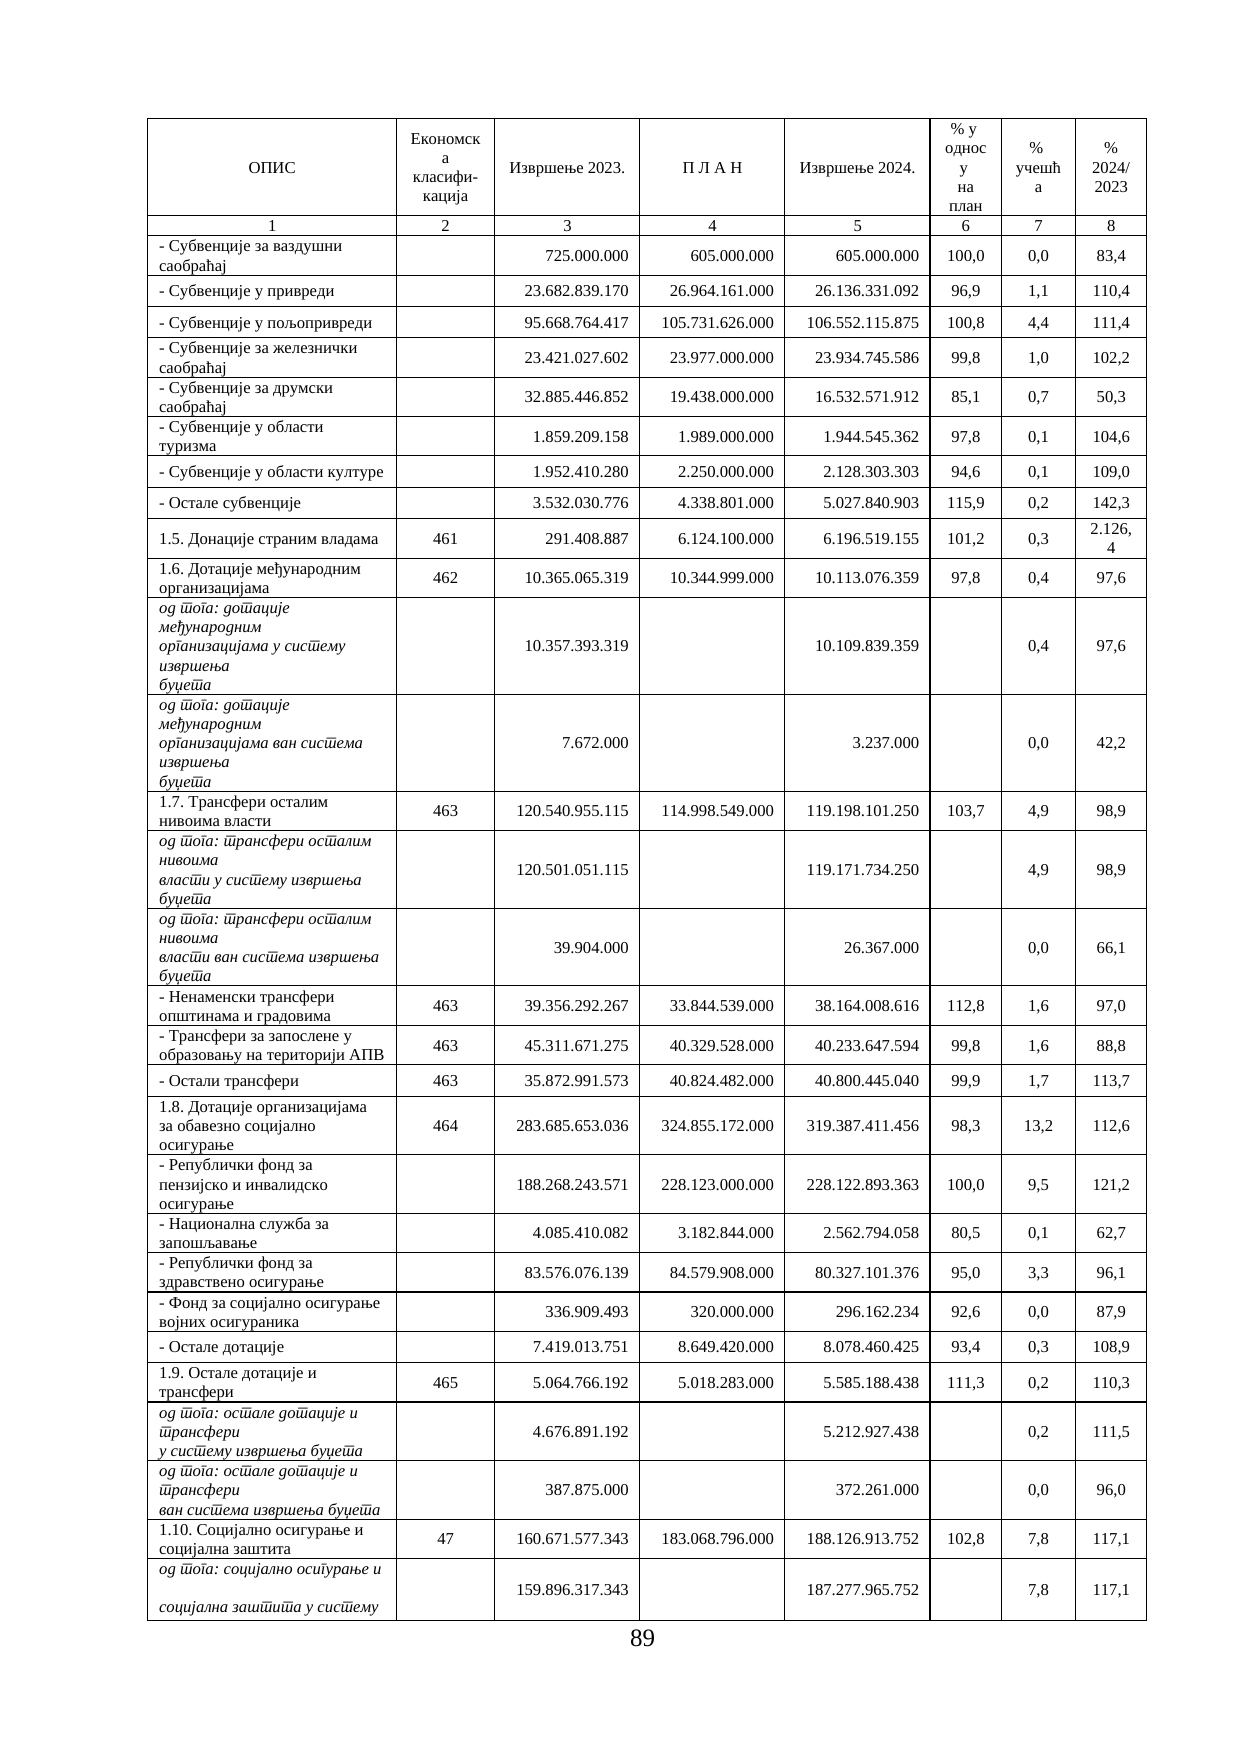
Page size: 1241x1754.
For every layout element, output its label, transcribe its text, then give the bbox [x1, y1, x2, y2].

table_cell 4,9 [1002, 831, 1075, 908]
table_cell [397, 1214, 494, 1252]
table_cell 100,8 [931, 307, 1001, 337]
table_cell 228.122.893.363 [785, 1155, 929, 1213]
table_cell [931, 831, 1001, 908]
table_cell 97,6 [1076, 598, 1146, 694]
table_cell [397, 307, 494, 337]
table_cell 324.855.172.000 [640, 1097, 784, 1154]
table_cell 1,6 [1002, 986, 1075, 1025]
table_cell 5.585.188.438 [785, 1363, 929, 1401]
table_cell 10.113.076.359 [785, 559, 929, 597]
table_cell 121,2 [1076, 1155, 1146, 1213]
table_cell 97,8 [931, 559, 1001, 597]
table_cell 1.10. Социјално осигурање и социјална заштита [148, 1520, 396, 1558]
table_cell 112,6 [1076, 1097, 1146, 1154]
table_cell 104,6 [1076, 417, 1146, 455]
table_cell 3,3 [1002, 1253, 1075, 1291]
table_cell 120.501.051.115 [495, 831, 639, 908]
table_cell 26.964.161.000 [640, 276, 784, 306]
table_cell [397, 338, 494, 377]
table_cell [397, 1293, 494, 1331]
table_cell 0,0 [1002, 236, 1075, 274]
table_cell 3.237.000 [785, 695, 929, 791]
table_cell [397, 488, 494, 518]
table_cell 99,8 [931, 1026, 1001, 1064]
table_cell 160.671.577.343 [495, 1520, 639, 1558]
table_cell 7.672.000 [495, 695, 639, 791]
table_cell 40.800.445.040 [785, 1065, 929, 1096]
table_cell 4 [640, 216, 784, 235]
table_cell 13,2 [1002, 1097, 1075, 1154]
table_cell 0,0 [1002, 1461, 1075, 1518]
table_cell 84.579.908.000 [640, 1253, 784, 1291]
table_cell 188.126.913.752 [785, 1520, 929, 1558]
table_cell 110,4 [1076, 276, 1146, 306]
table_cell 3.182.844.000 [640, 1214, 784, 1252]
table_cell 35.872.991.573 [495, 1065, 639, 1096]
table_cell 120.540.955.115 [495, 792, 639, 830]
table_cell 462 [397, 559, 494, 597]
table_cell 463 [397, 792, 494, 830]
table_cell 3.532.030.776 [495, 488, 639, 518]
table_cell 33.844.539.000 [640, 986, 784, 1025]
table_cell 463 [397, 1026, 494, 1064]
table_cell - Субвенције за ваздушни саобраћај [148, 236, 396, 274]
table_cell 1.8. Дотације организацијама за обавезно социјално осигурање [148, 1097, 396, 1154]
table_cell 4,4 [1002, 307, 1075, 337]
table_cell 464 [397, 1097, 494, 1154]
table_cell 10.344.999.000 [640, 559, 784, 597]
table_cell 99,8 [931, 338, 1001, 377]
table_cell 5.018.283.000 [640, 1363, 784, 1401]
table_cell 4,9 [1002, 792, 1075, 830]
table_cell 336.909.493 [495, 1293, 639, 1331]
table_cell 0,2 [1002, 1403, 1075, 1460]
table_cell 2.250.000.000 [640, 456, 784, 487]
table_cell 188.268.243.571 [495, 1155, 639, 1213]
table_cell 5.027.840.903 [785, 488, 929, 518]
table_cell 8.078.460.425 [785, 1332, 929, 1362]
table_cell 8 [1076, 216, 1146, 235]
table_cell 26.136.331.092 [785, 276, 929, 306]
table_cell 159.896.317.343 [495, 1559, 639, 1620]
table_cell 95.668.764.417 [495, 307, 639, 337]
table_cell 142,3 [1076, 488, 1146, 518]
table_cell [931, 598, 1001, 694]
table_cell [397, 1403, 494, 1460]
table_cell 4.676.891.192 [495, 1403, 639, 1460]
table_cell [640, 1559, 784, 1620]
table_cell [397, 1155, 494, 1213]
table_cell од тога: остале дотације и трансфери у систему извршења буџета [148, 1403, 396, 1460]
table_cell 23.934.745.586 [785, 338, 929, 377]
table_cell 108,9 [1076, 1332, 1146, 1362]
table_cell 2.126,4 [1076, 519, 1146, 557]
table_cell 10.357.393.319 [495, 598, 639, 694]
table_cell 50,3 [1076, 378, 1146, 416]
table_cell - Субвенције за железнички саобраћај [148, 338, 396, 377]
table_cell - Субвенције у области културе [148, 456, 396, 487]
table_cell 0,2 [1002, 1363, 1075, 1401]
table_cell 725.000.000 [495, 236, 639, 274]
table_cell 463 [397, 1065, 494, 1096]
table_cell од тога: трансфери осталим нивоима власти ван система извршења буџета [148, 909, 396, 985]
table_cell 23.977.000.000 [640, 338, 784, 377]
table_cell 6.196.519.155 [785, 519, 929, 557]
table_cell 0,1 [1002, 456, 1075, 487]
table_cell 32.885.446.852 [495, 378, 639, 416]
table_cell 1,6 [1002, 1026, 1075, 1064]
table_cell 111,4 [1076, 307, 1146, 337]
table_cell 465 [397, 1363, 494, 1401]
table_cell 40.233.647.594 [785, 1026, 929, 1064]
table_cell 100,0 [931, 236, 1001, 274]
table_cell [397, 1332, 494, 1362]
table_cell 372.261.000 [785, 1461, 929, 1518]
table_cell - Фонд за социјално осигурање војних осигураника [148, 1293, 396, 1331]
table_cell - Субвенције за друмски саобраћај [148, 378, 396, 416]
table_cell 39.356.292.267 [495, 986, 639, 1025]
table_cell 461 [397, 519, 494, 557]
table_cell 40.824.482.000 [640, 1065, 784, 1096]
table_cell 4.085.410.082 [495, 1214, 639, 1252]
table_cell [397, 1253, 494, 1291]
table_cell - Републички фонд за здравствено осигурање [148, 1253, 396, 1291]
table_cell [397, 236, 494, 274]
table_cell 97,8 [931, 417, 1001, 455]
table_cell 97,6 [1076, 559, 1146, 597]
table_cell 296.162.234 [785, 1293, 929, 1331]
table_cell 10.109.839.359 [785, 598, 929, 694]
table_cell 47 [397, 1520, 494, 1558]
table_cell - Остале дотације [148, 1332, 396, 1362]
table_header П Л А Н [640, 119, 784, 215]
table_header Eкономскa класифи- кацијa [397, 119, 494, 215]
table_cell 0,2 [1002, 488, 1075, 518]
table_cell [397, 598, 494, 694]
table_cell 0,4 [1002, 559, 1075, 597]
table_cell 87,9 [1076, 1293, 1146, 1331]
table_cell - Ненаменски трансфери општинама и градовима [148, 986, 396, 1025]
table_cell од тога: трансфери осталим нивоима власти у систему извршења буџета [148, 831, 396, 908]
table_cell 98,9 [1076, 792, 1146, 830]
table_cell 98,9 [1076, 831, 1146, 908]
table_cell 1.952.410.280 [495, 456, 639, 487]
table_cell - Субвенције у области туризма [148, 417, 396, 455]
table_cell 80.327.101.376 [785, 1253, 929, 1291]
table_cell 99,9 [931, 1065, 1001, 1096]
table_cell 96,0 [1076, 1461, 1146, 1518]
table_cell 40.329.528.000 [640, 1026, 784, 1064]
table_cell [397, 417, 494, 455]
table_cell [397, 831, 494, 908]
table_cell 93,4 [931, 1332, 1001, 1362]
table_cell 6 [931, 216, 1001, 235]
table_cell 228.123.000.000 [640, 1155, 784, 1213]
table_cell 4.338.801.000 [640, 488, 784, 518]
table_cell 19.438.000.000 [640, 378, 784, 416]
table_header Извршење 2024. [785, 119, 929, 215]
table_cell 0,4 [1002, 598, 1075, 694]
table_header ОПИС [148, 119, 396, 215]
table_cell 66,1 [1076, 909, 1146, 985]
table_cell 23.682.839.170 [495, 276, 639, 306]
table_cell 2.128.303.303 [785, 456, 929, 487]
table_cell 8.649.420.000 [640, 1332, 784, 1362]
table_cell [640, 598, 784, 694]
table_cell [397, 1559, 494, 1620]
table_cell 109,0 [1076, 456, 1146, 487]
table_cell [931, 909, 1001, 985]
table_cell - Остале субвенције [148, 488, 396, 518]
table_cell [397, 276, 494, 306]
table_cell 463 [397, 986, 494, 1025]
table_cell 115,9 [931, 488, 1001, 518]
table_cell 1.859.209.158 [495, 417, 639, 455]
table_cell 10.365.065.319 [495, 559, 639, 597]
table_cell 112,8 [931, 986, 1001, 1025]
table_cell 95,0 [931, 1253, 1001, 1291]
table_cell 42,2 [1076, 695, 1146, 791]
table_cell 7 [1002, 216, 1075, 235]
table_cell 117,1 [1076, 1520, 1146, 1558]
table_cell 103,7 [931, 792, 1001, 830]
table_cell 117,1 [1076, 1559, 1146, 1620]
table_cell 83,4 [1076, 236, 1146, 274]
table_cell 1,7 [1002, 1065, 1075, 1096]
table_cell 1,1 [1002, 276, 1075, 306]
table_cell 0,0 [1002, 1293, 1075, 1331]
table_cell 96,9 [931, 276, 1001, 306]
table_cell 1.7. Трансфери осталим нивоима власти [148, 792, 396, 830]
table_cell 3 [495, 216, 639, 235]
table_cell [931, 695, 1001, 791]
table_cell - Национална служба за запошљавање [148, 1214, 396, 1252]
table_cell 5.064.766.192 [495, 1363, 639, 1401]
table_cell 88,8 [1076, 1026, 1146, 1064]
table_cell 94,6 [931, 456, 1001, 487]
table_cell 283.685.653.036 [495, 1097, 639, 1154]
table_cell 1.6. Дотације међународним организацијама [148, 559, 396, 597]
table_cell [397, 909, 494, 985]
table_cell 2.562.794.058 [785, 1214, 929, 1252]
table_cell [640, 909, 784, 985]
table_cell 0,0 [1002, 909, 1075, 985]
table_cell 605.000.000 [640, 236, 784, 274]
table_cell 1.9. Остале дотације и трансфери [148, 1363, 396, 1401]
table_cell [931, 1403, 1001, 1460]
table_cell 38.164.008.616 [785, 986, 929, 1025]
table_cell 1.989.000.000 [640, 417, 784, 455]
table_cell 6.124.100.000 [640, 519, 784, 557]
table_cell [148, 1559, 396, 1620]
table_header Извршење 2023. [495, 119, 639, 215]
table_cell 7,8 [1002, 1520, 1075, 1558]
table_cell [397, 456, 494, 487]
table_cell 7,8 [1002, 1559, 1075, 1620]
table_header % 2024/ 2023 [1076, 119, 1146, 215]
table_cell 0,1 [1002, 1214, 1075, 1252]
table_cell - Трансфери за запослене у образовању на територији АПВ [148, 1026, 396, 1064]
table_cell 111,5 [1076, 1403, 1146, 1460]
table_cell 16.532.571.912 [785, 378, 929, 416]
table_cell - Остали трансфери [148, 1065, 396, 1096]
table_cell 106.552.115.875 [785, 307, 929, 337]
table_cell 387.875.000 [495, 1461, 639, 1518]
table_cell [640, 1403, 784, 1460]
table_cell 5.212.927.438 [785, 1403, 929, 1460]
table_cell [931, 1559, 1001, 1620]
table_cell 319.387.411.456 [785, 1097, 929, 1154]
table_cell 110,3 [1076, 1363, 1146, 1401]
table_cell 0,7 [1002, 378, 1075, 416]
table_cell 62,7 [1076, 1214, 1146, 1252]
table_cell 291.408.887 [495, 519, 639, 557]
table_cell 101,2 [931, 519, 1001, 557]
table_cell [640, 1461, 784, 1518]
table_cell 119.171.734.250 [785, 831, 929, 908]
table_header % у односу на план [931, 119, 1001, 215]
table_cell [640, 695, 784, 791]
table_cell 0,3 [1002, 1332, 1075, 1362]
table_cell 26.367.000 [785, 909, 929, 985]
table_cell 111,3 [931, 1363, 1001, 1401]
table_cell 0,1 [1002, 417, 1075, 455]
table_cell 83.576.076.139 [495, 1253, 639, 1291]
table_cell 1,0 [1002, 338, 1075, 377]
table_cell 85,1 [931, 378, 1001, 416]
table_cell [640, 831, 784, 908]
table_cell 320.000.000 [640, 1293, 784, 1331]
table_header % учешћа [1002, 119, 1075, 215]
table_cell 105.731.626.000 [640, 307, 784, 337]
table_cell 9,5 [1002, 1155, 1075, 1213]
table_cell 45.311.671.275 [495, 1026, 639, 1064]
table_cell [931, 1461, 1001, 1518]
table_cell 7.419.013.751 [495, 1332, 639, 1362]
table_cell [397, 378, 494, 416]
table_cell 23.421.027.602 [495, 338, 639, 377]
table_cell 5 [785, 216, 929, 235]
table_cell од тога: дотације међународним организацијама ван система извршења буџета [148, 695, 396, 791]
table_cell 605.000.000 [785, 236, 929, 274]
table_cell 187.277.965.752 [785, 1559, 929, 1620]
table_cell 1.5. Донације страним владама [148, 519, 396, 557]
table_cell 1 [148, 216, 396, 235]
table_cell - Републички фонд за пензијско и инвалидско осигурање [148, 1155, 396, 1213]
table_cell од тога: остале дотације и трансфери ван система извршења буџета [148, 1461, 396, 1518]
table_cell 96,1 [1076, 1253, 1146, 1291]
table_cell 102,8 [931, 1520, 1001, 1558]
table_cell 0,0 [1002, 695, 1075, 791]
table_cell од тога: дотације међународним организацијама у систему извршења буџета [148, 598, 396, 694]
table_cell 114.998.549.000 [640, 792, 784, 830]
table_cell [397, 1461, 494, 1518]
table_cell 102,2 [1076, 338, 1146, 377]
table_cell 80,5 [931, 1214, 1001, 1252]
table_cell 1.944.545.362 [785, 417, 929, 455]
table_cell 113,7 [1076, 1065, 1146, 1096]
table_cell 2 [397, 216, 494, 235]
table_cell 119.198.101.250 [785, 792, 929, 830]
table_cell [397, 695, 494, 791]
table_cell - Субвенције у пољопривреди [148, 307, 396, 337]
table_cell 97,0 [1076, 986, 1146, 1025]
table_cell 39.904.000 [495, 909, 639, 985]
table_cell 100,0 [931, 1155, 1001, 1213]
table_cell 183.068.796.000 [640, 1520, 784, 1558]
table_cell 0,3 [1002, 519, 1075, 557]
table_cell 92,6 [931, 1293, 1001, 1331]
table_cell 98,3 [931, 1097, 1001, 1154]
table_cell - Субвенције у привреди [148, 276, 396, 306]
